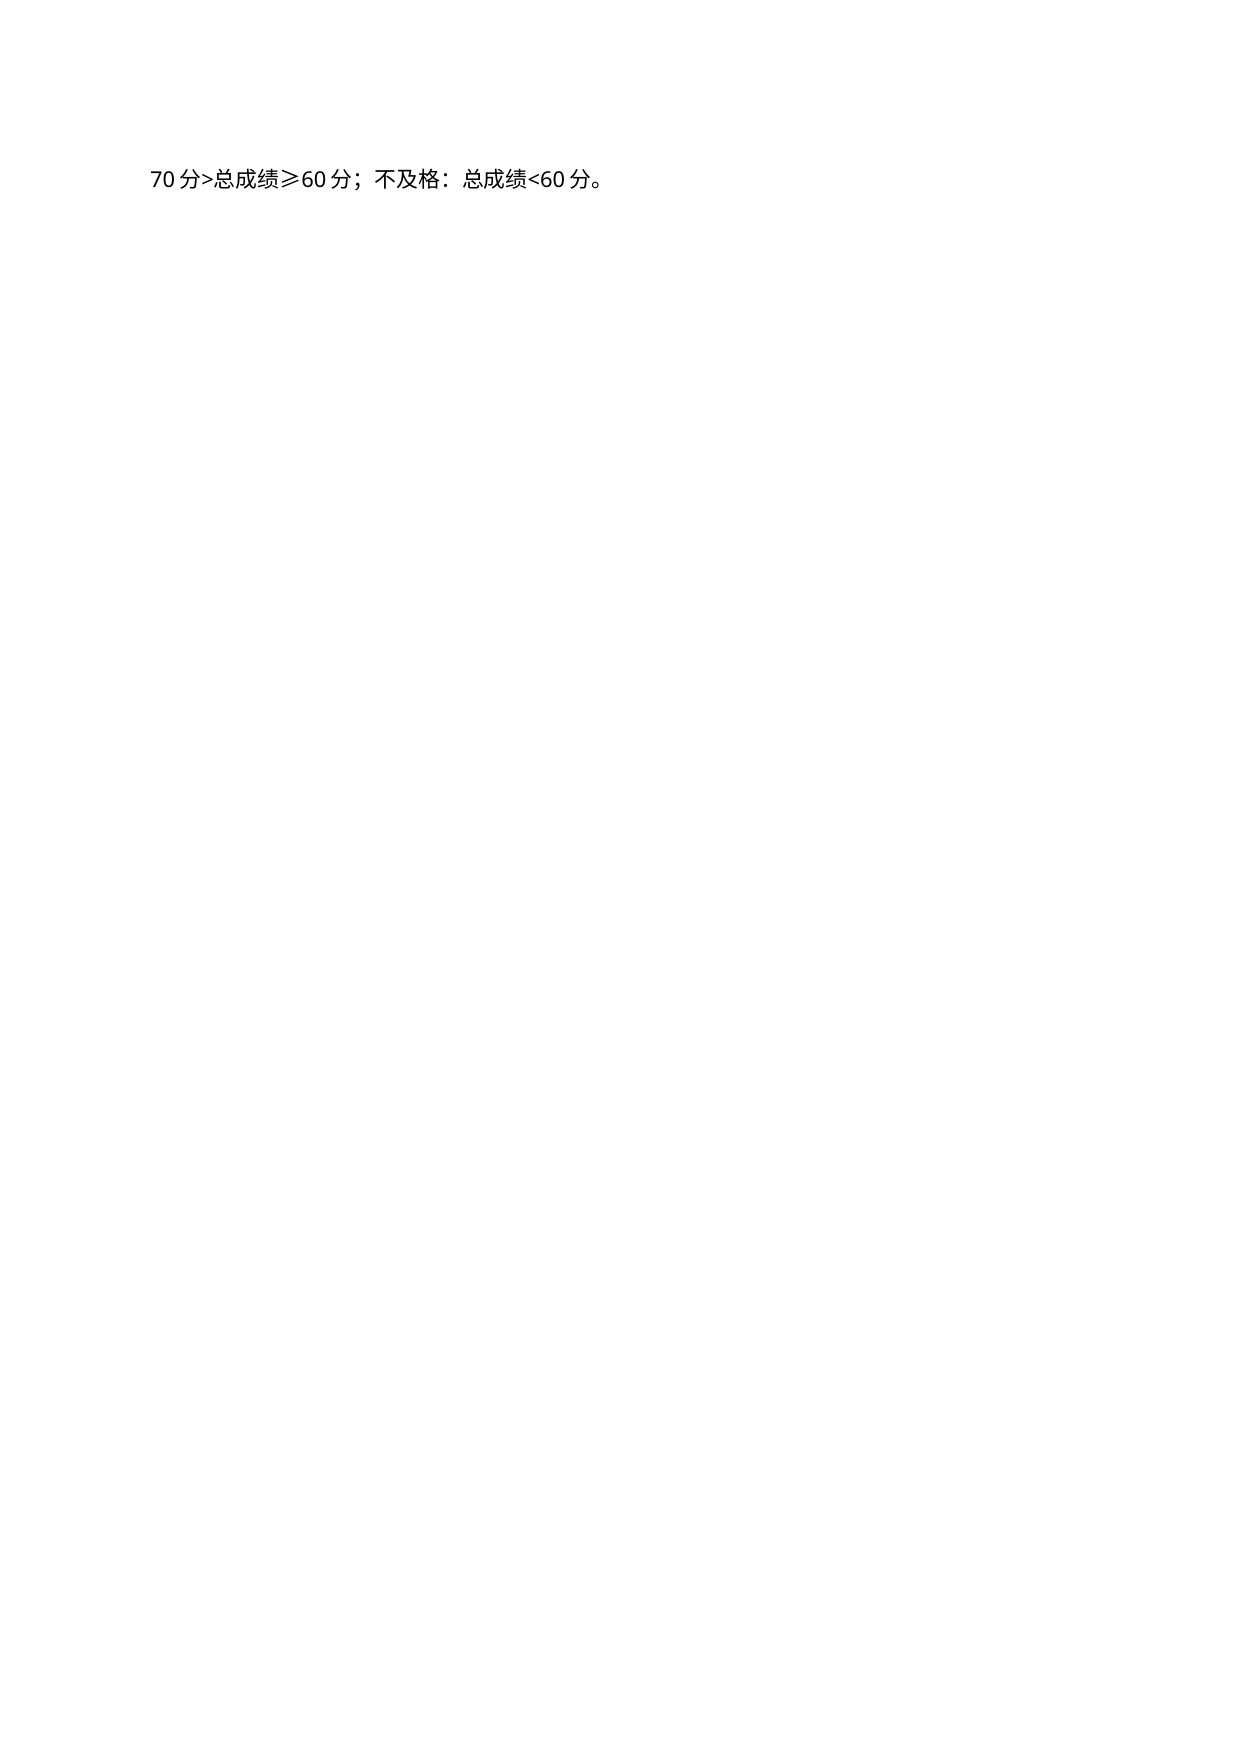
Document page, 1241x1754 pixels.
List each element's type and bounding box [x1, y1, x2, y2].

text [150, 162, 1090, 194]
